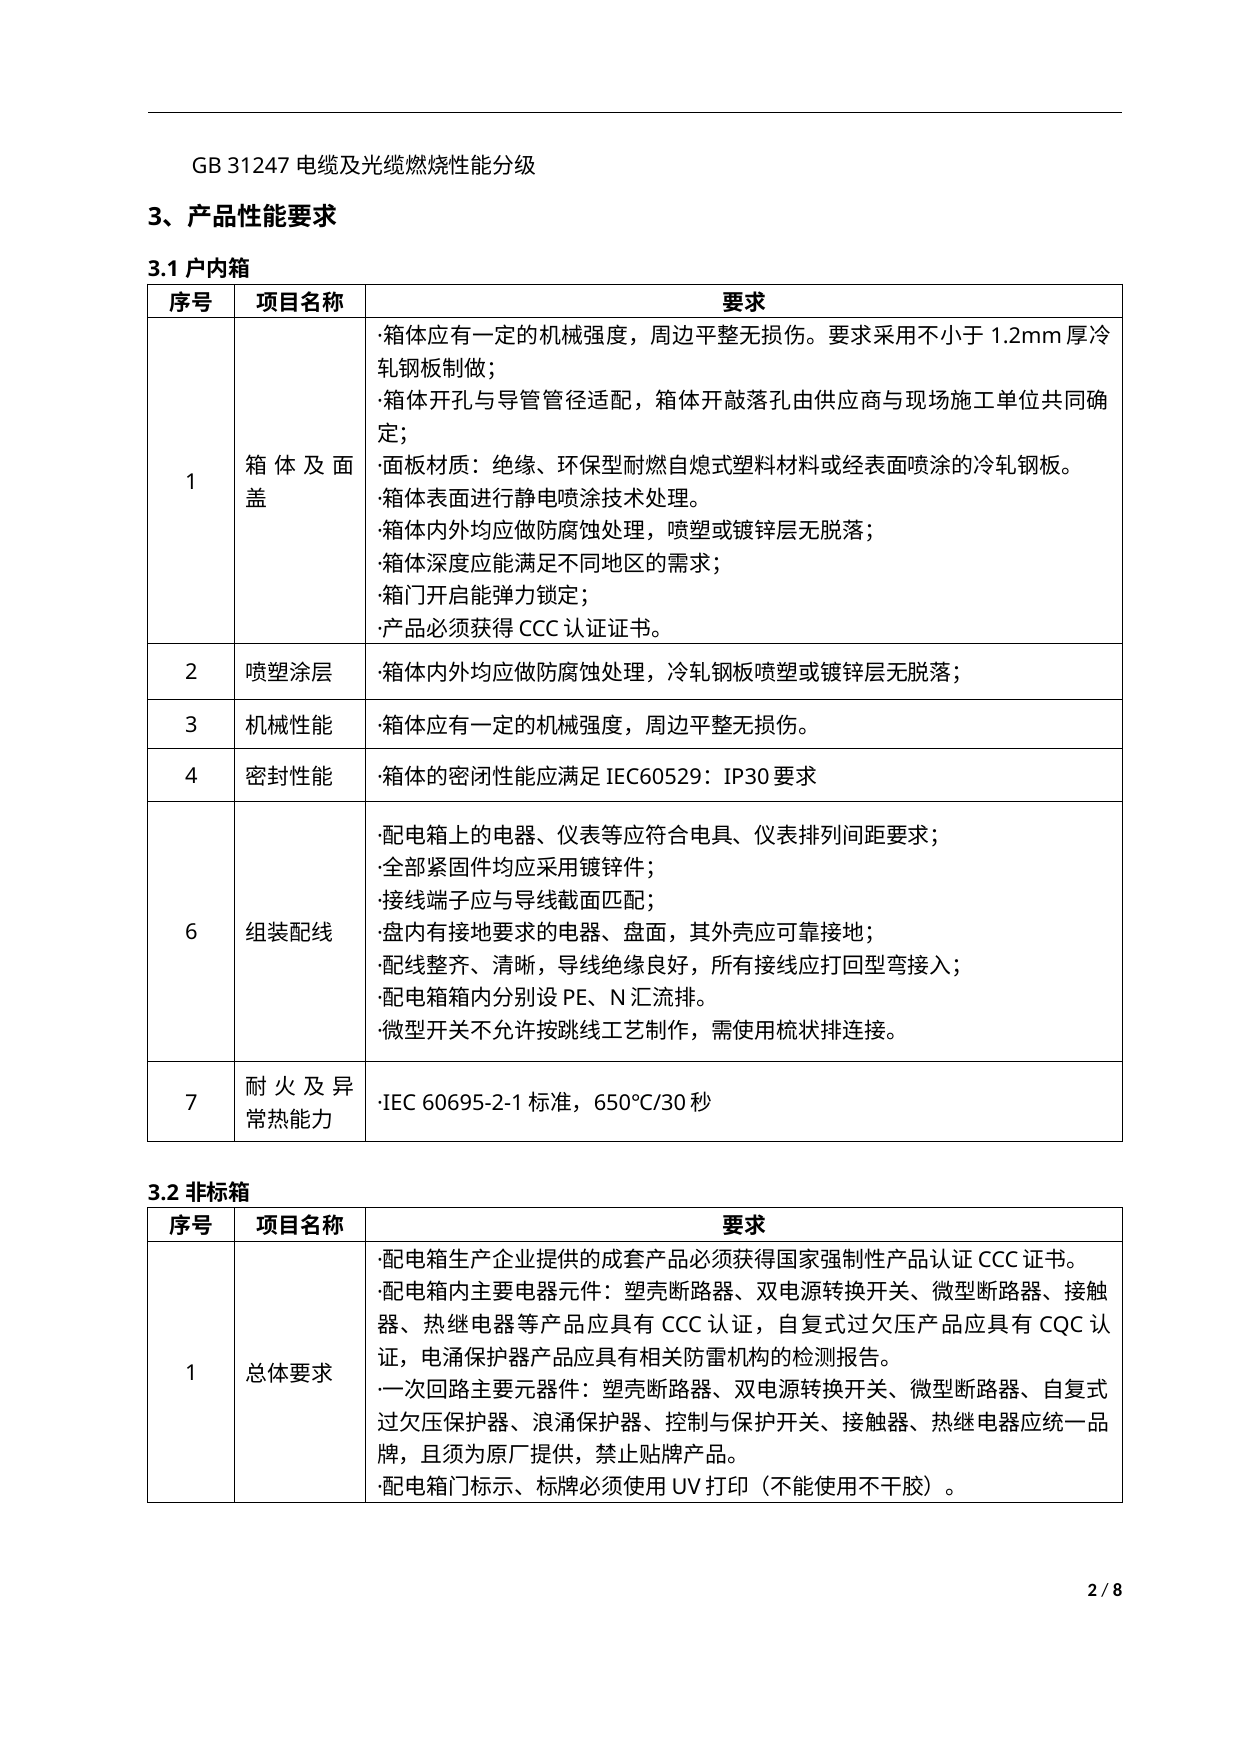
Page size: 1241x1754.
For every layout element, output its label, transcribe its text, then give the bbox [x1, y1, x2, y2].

table_header 要求 [366, 1208, 1122, 1241]
table_header 序号 [148, 285, 234, 317]
table_cell 箱体及面盖 [235, 318, 365, 643]
table_cell 机械性能 [235, 700, 365, 748]
subtitle 3、产品性能要求 [148, 197, 1122, 233]
table_cell 1 [148, 1242, 234, 1502]
table_cell ·箱体应有一定的机械强度，周边平整无损伤。 [366, 700, 1122, 748]
table_header 项目名称 [235, 1208, 365, 1241]
text 3.1 户内箱 [148, 251, 1122, 283]
table_header 序号 [148, 1208, 234, 1241]
table_header 要求 [366, 285, 1122, 317]
text GB 31247 电缆及光缆燃烧性能分级 [148, 148, 1122, 180]
table_cell ·配电箱上的电器、仪表等应符合电具、仪表排列间距要求； ·全部紧固件均应采用镀锌件； ·接线端子应与导线截面匹配； ·盘内有接地要求的电器、盘面，其外壳应可靠接地； ·配线整齐、清晰，导线绝缘良好，所有接线应打回型弯接入； ·配电箱箱内分别设PE、N汇流排。 ·微型开关不允许按跳线工艺制作，需使用梳状排连接。 [366, 802, 1122, 1061]
table_cell 2 [148, 644, 234, 698]
table_cell ·IEC 60695-2-1标准，650℃/30秒 [366, 1062, 1122, 1141]
table_cell 4 [148, 749, 234, 801]
table_cell 组装配线 [235, 802, 365, 1061]
table_cell 3 [148, 700, 234, 748]
table_cell 密封性能 [235, 749, 365, 801]
table_cell ·箱体应有一定的机械强度，周边平整无损伤。要求采用不小于1.2mm厚冷轧钢板制做； ·箱体开孔与导管管径适配，箱体开敲落孔由供应商与现场施工单位共同确定； ·面板材质：绝缘、环保型耐燃自熄式塑料材料或经表面喷涂的冷轧钢板。 ·箱体表面进行静电喷涂技术处理。 ·箱体内外均应做防腐蚀处理，喷塑或镀锌层无脱落； ·箱体深度应能满足不同地区的需求； ·箱门开启能弹力锁定； ·产品必须获得CCC认证证书。 [366, 318, 1122, 643]
table_cell ·箱体的密闭性能应满足IEC60529：IP30要求 [366, 749, 1122, 801]
table_cell 1 [148, 318, 234, 643]
table_cell 6 [148, 802, 234, 1061]
table_cell 总体要求 [235, 1242, 365, 1502]
text 3.2 非标箱 [148, 1174, 1122, 1207]
table_cell ·箱体内外均应做防腐蚀处理，冷轧钢板喷塑或镀锌层无脱落； [366, 644, 1122, 698]
table_cell ·配电箱生产企业提供的成套产品必须获得国家强制性产品认证CCC证书。 ·配电箱内主要电器元件：塑壳断路器、双电源转换开关、微型断路器、接触器、热继电器等产品应具有CCC认证，自复式过欠压产品应具有CQC认证，电涌保护器产品应具有相关防雷机构的检测报告。 ·一次回路主要元器件：塑壳断路器、双电源转换开关、微型断路器、自复式过欠压保护器、浪涌保护器、控制与保护开关、接触器、热继电器应统一品牌，且须为原厂提供，禁止贴牌产品。 ·配电箱门标示、标牌必须使用UV打印（不能使用不干胶）。 [366, 1242, 1122, 1502]
table_cell 喷塑涂层 [235, 644, 365, 698]
table_header 项目名称 [235, 285, 365, 317]
table_cell 7 [148, 1062, 234, 1141]
table_cell 耐火及异常热能力 [235, 1062, 365, 1141]
